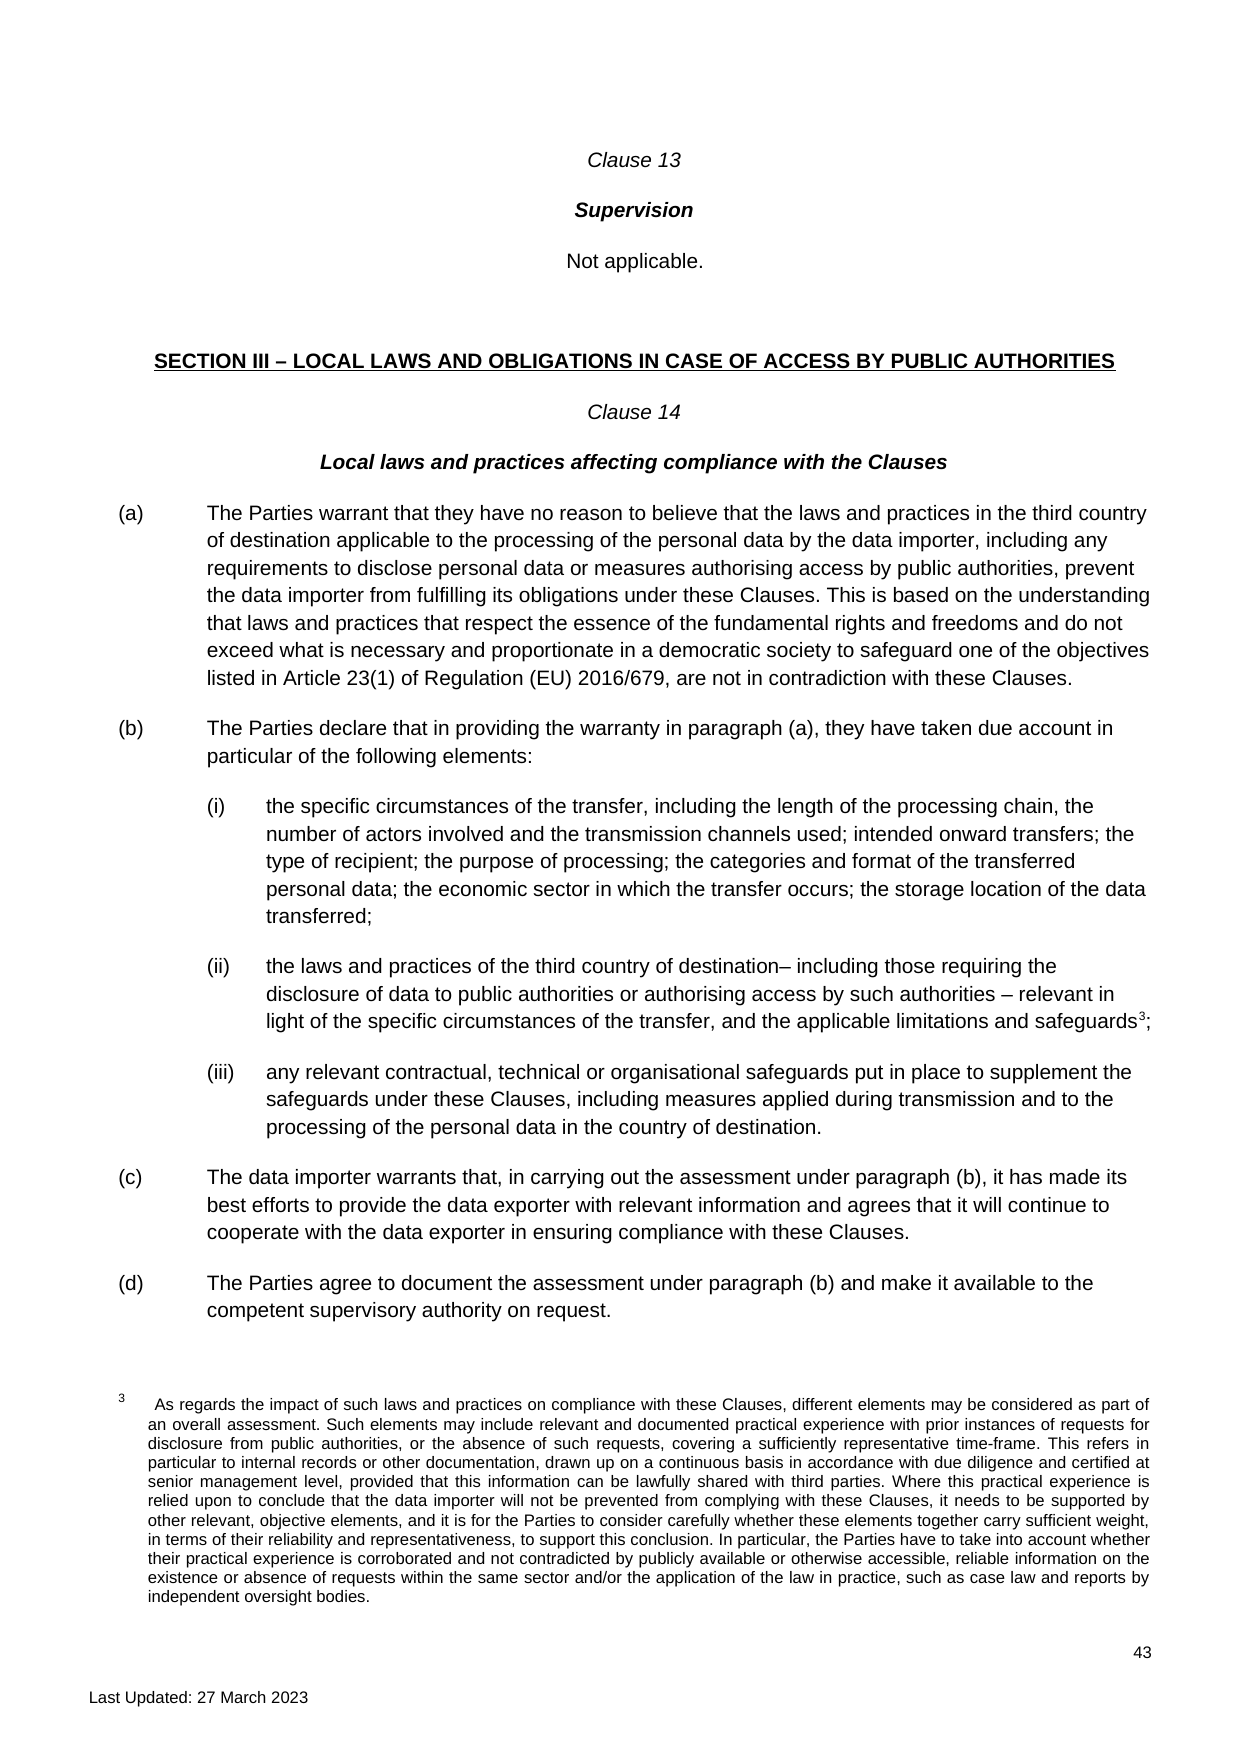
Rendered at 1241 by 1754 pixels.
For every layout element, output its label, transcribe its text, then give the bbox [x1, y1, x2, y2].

list Supervision [118, 198, 1152, 222]
list any relevant contractual, technical or organisational safeguards put in place to supplement the safeguards under these Clauses, including measures applied during transmission and to the processing of the personal data in the country of destination. [207, 1060, 1152, 1139]
text Not applicable. [118, 248, 1152, 272]
text SECTION III – LOCAL LAWS AND OBLIGATIONS IN CASE OF ACCESS BY PUBLIC AUTHORITIES [118, 349, 1152, 373]
list the laws and practices of the third country of destination– including those requiring the disclosure of data to public authorities or authorising access by such authorities – relevant in light of the specific circumstances of the transfer, and the applicable limitations and safeguards; [207, 954, 1152, 1033]
text Clause 14 [118, 400, 1152, 424]
list The Parties agree to document the assessment under paragraph (b) and make it available to the competent supervisory authority on request. [118, 1271, 1152, 1322]
list the specific circumstances of the transfer, including the length of the processing chain, the number of actors involved and the transmission channels used; intended onward transfers; the type of recipient; the purpose of processing; the categories and format of the transferred personal data; the economic sector in which the transfer occurs; the storage location of the data transferred; [207, 794, 1152, 928]
text Clause 13 [118, 148, 1152, 172]
list The Parties declare that in providing the warranty in paragraph (a), they have taken due account in particular of the following elements: [118, 716, 1152, 767]
list The Parties warrant that they have no reason to believe that the laws and practices in the third country of destination applicable to the processing of the personal data by the data importer, including any requirements to disclose personal data or measures authorising access by public authorities, prevent the data importer from fulfilling its obligations under these Clauses. This is based on the understanding that laws and practices that respect the essence of the fundamental rights and freedoms and do not exceed what is necessary and proportionate in a democratic society to safeguard one of the objectives listed in Article 23(1) of Regulation (EU) 2016/679, are not in contradiction with these Clauses. [118, 501, 1152, 689]
list Local laws and practices affecting compliance with the Clauses [118, 450, 1152, 474]
list The data importer warrants that, in carrying out the assessment under paragraph (b), it has made its best efforts to provide the data exporter with relevant information and agrees that it will continue to cooperate with the data exporter in ensuring compliance with these Clauses. [118, 1165, 1152, 1244]
